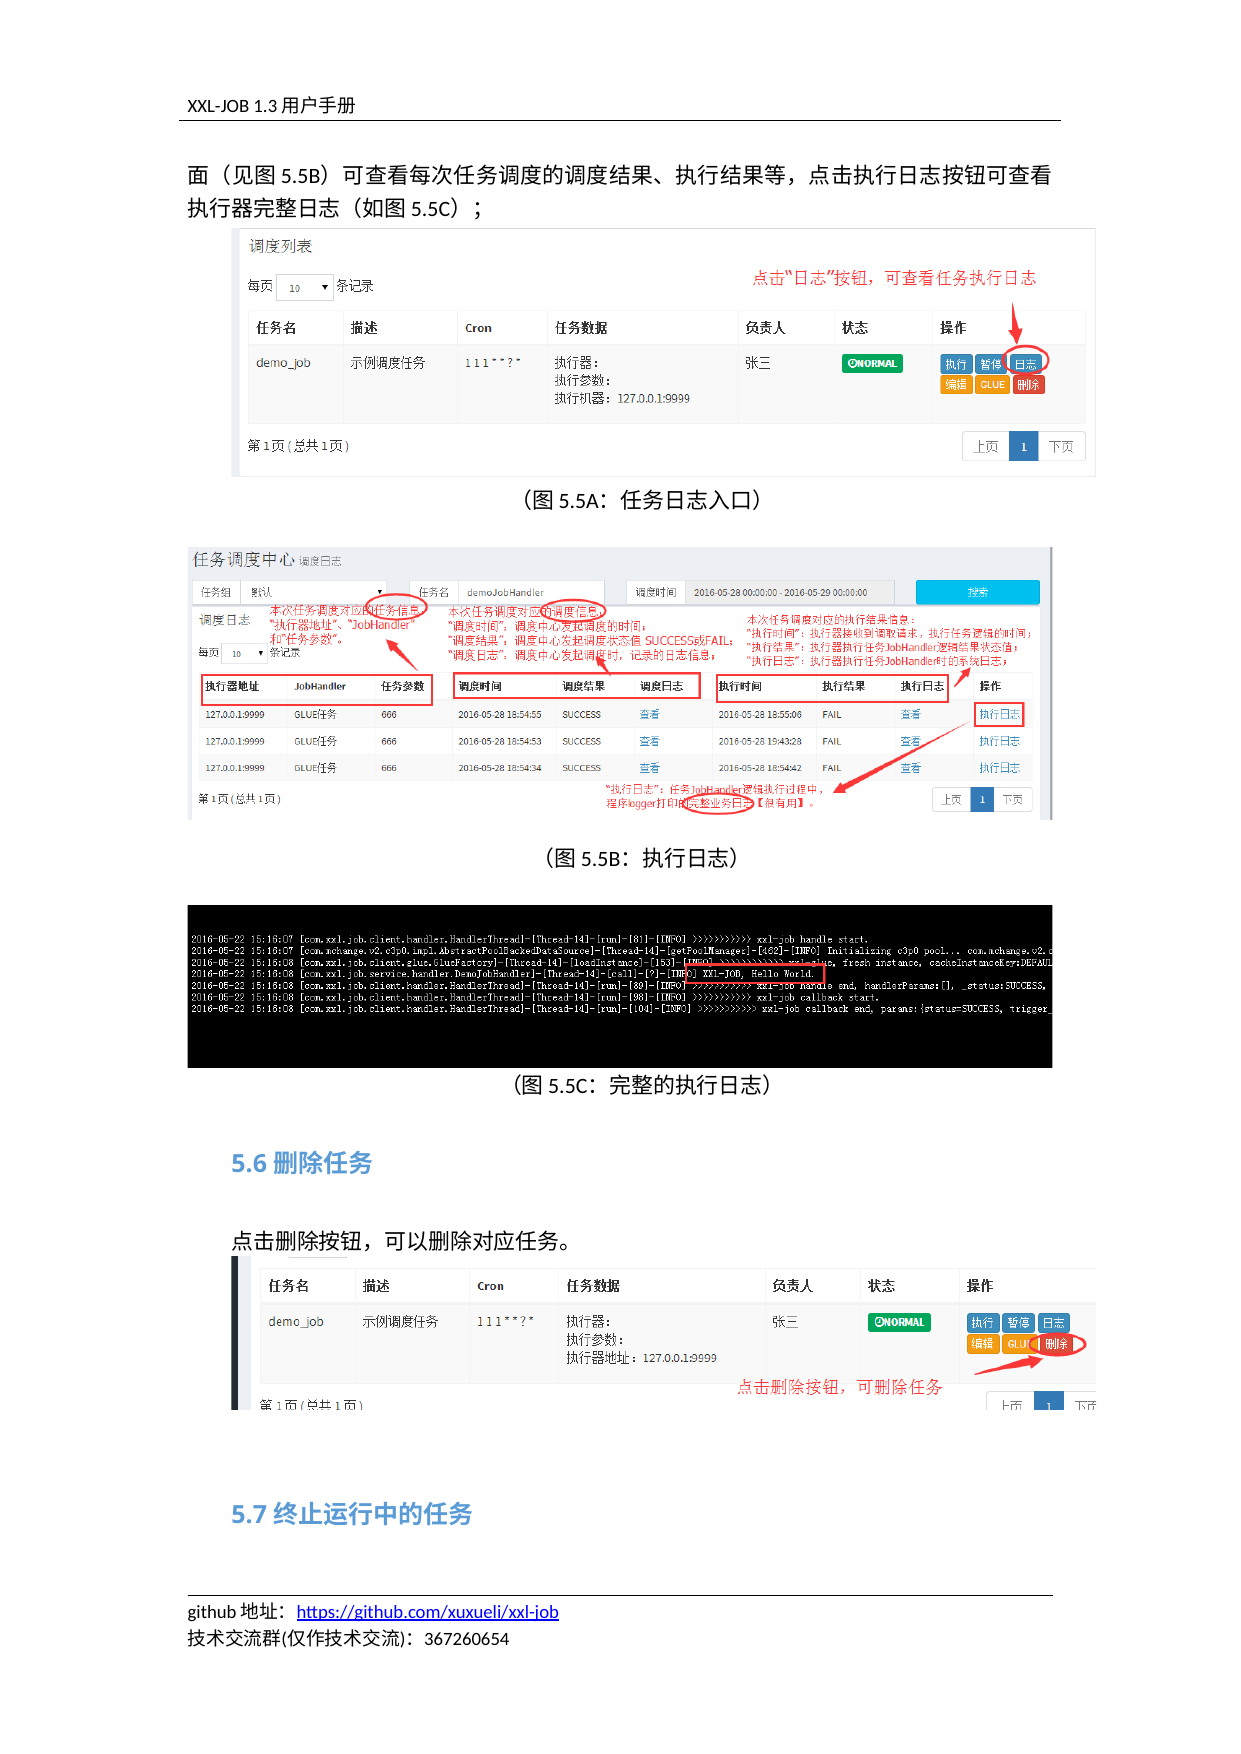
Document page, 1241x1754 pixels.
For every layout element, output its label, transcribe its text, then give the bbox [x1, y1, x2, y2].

text （图5.5A：任务日志入口） [187, 483, 1053, 515]
picture [231, 228, 1096, 477]
picture [187, 547, 1053, 820]
picture [187, 905, 1053, 1068]
picture [231, 1256, 1097, 1410]
text （图5.5B：执行日志） [187, 840, 1053, 873]
text 点击删除按钮，可以删除对应任务。 [187, 1223, 1053, 1256]
subtitle 5.6 删除任务 [187, 1129, 1053, 1194]
subtitle 5.7 终止运行中的任务 [187, 1480, 1053, 1545]
text （图5.5C：完整的执行日志） [187, 1068, 1053, 1100]
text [187, 158, 1053, 223]
